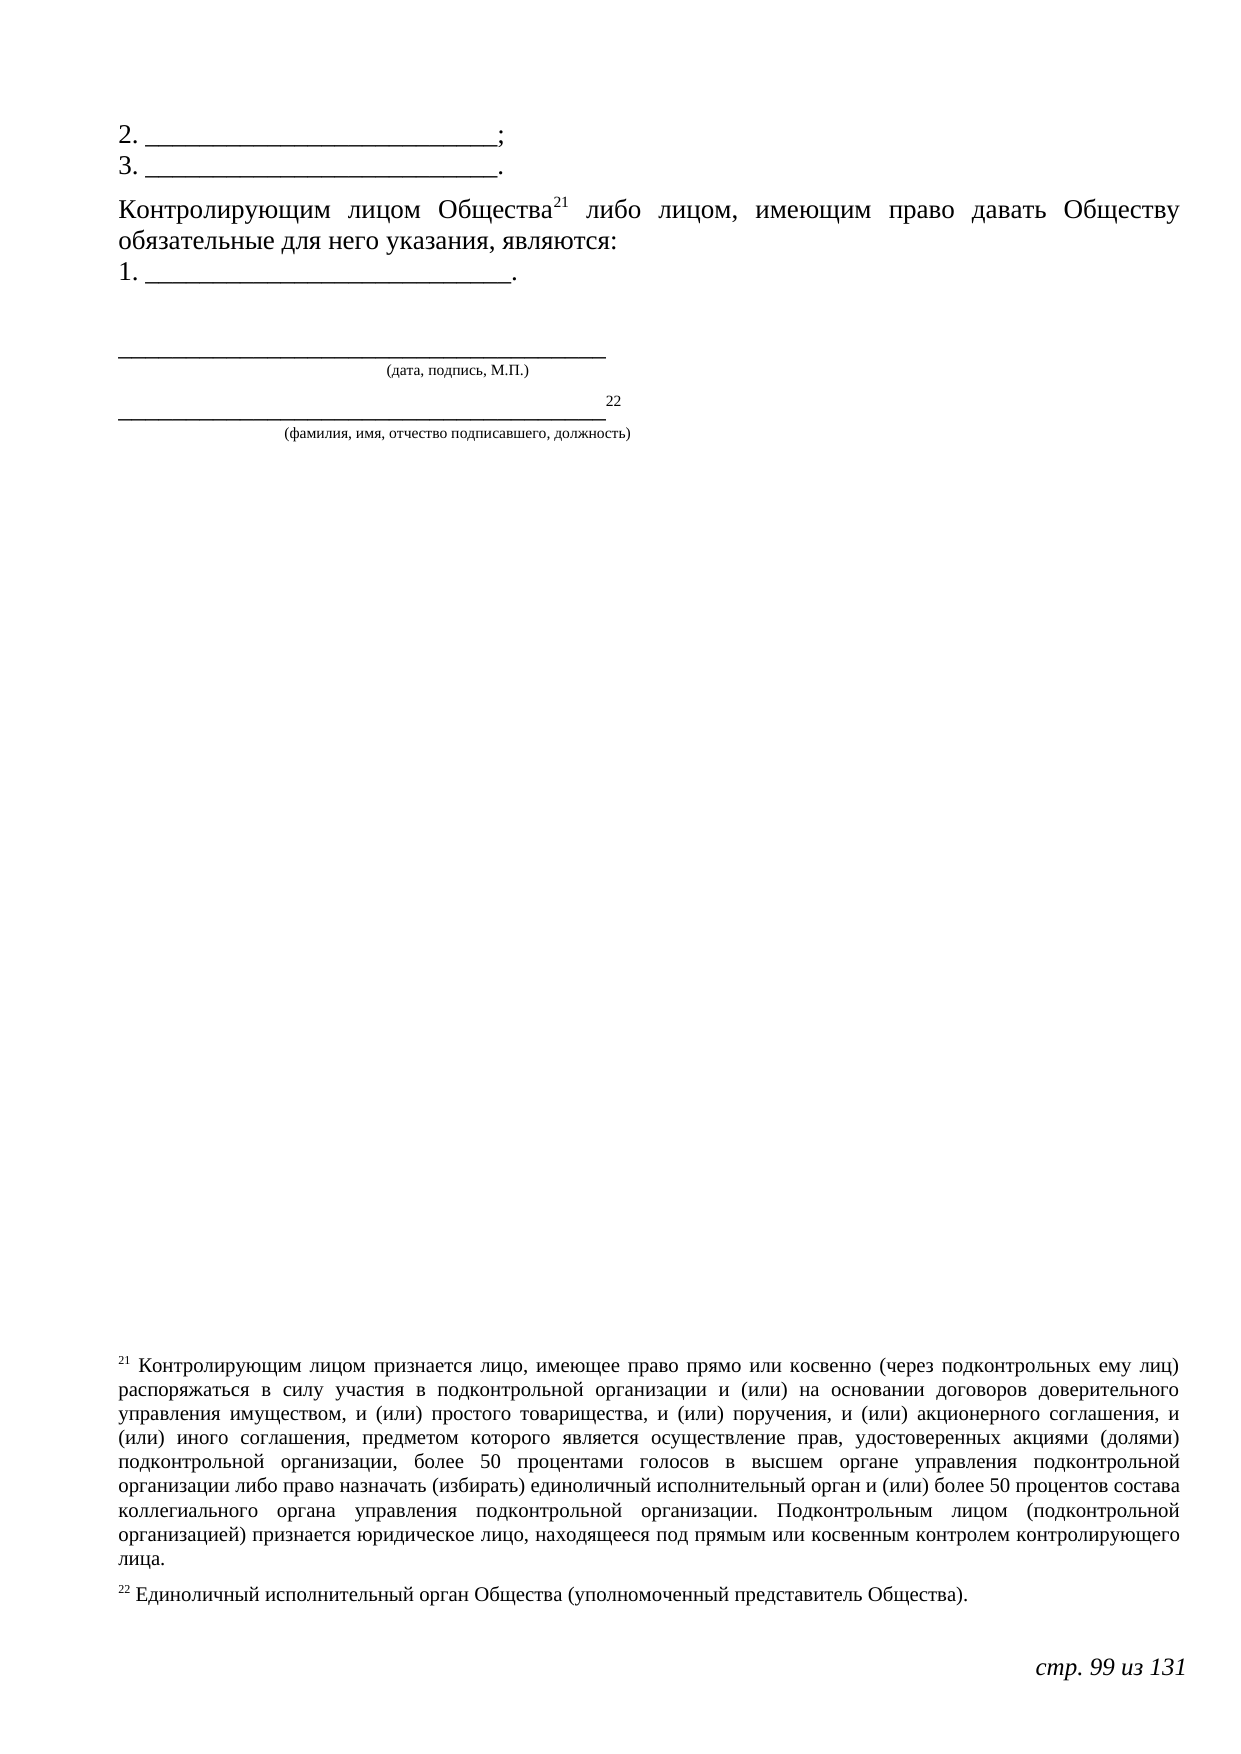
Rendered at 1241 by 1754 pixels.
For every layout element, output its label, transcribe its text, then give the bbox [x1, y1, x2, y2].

text (дата, подпись, М.П.) [118, 361, 797, 392]
text ____________________________________ [118, 330, 1181, 361]
text 2. __________________________; [118, 118, 1181, 149]
text 1. ___________________________. [118, 255, 1181, 286]
text (фамилия, имя, отчество подписавшего, должность) [118, 423, 797, 454]
text ____________________________________ [118, 392, 1181, 423]
text 3. __________________________. [118, 149, 1181, 180]
text Контролирующим лицом Общества либо лицом, имеющим право давать Обществу обязательные для него указания, являются: [118, 193, 1181, 255]
